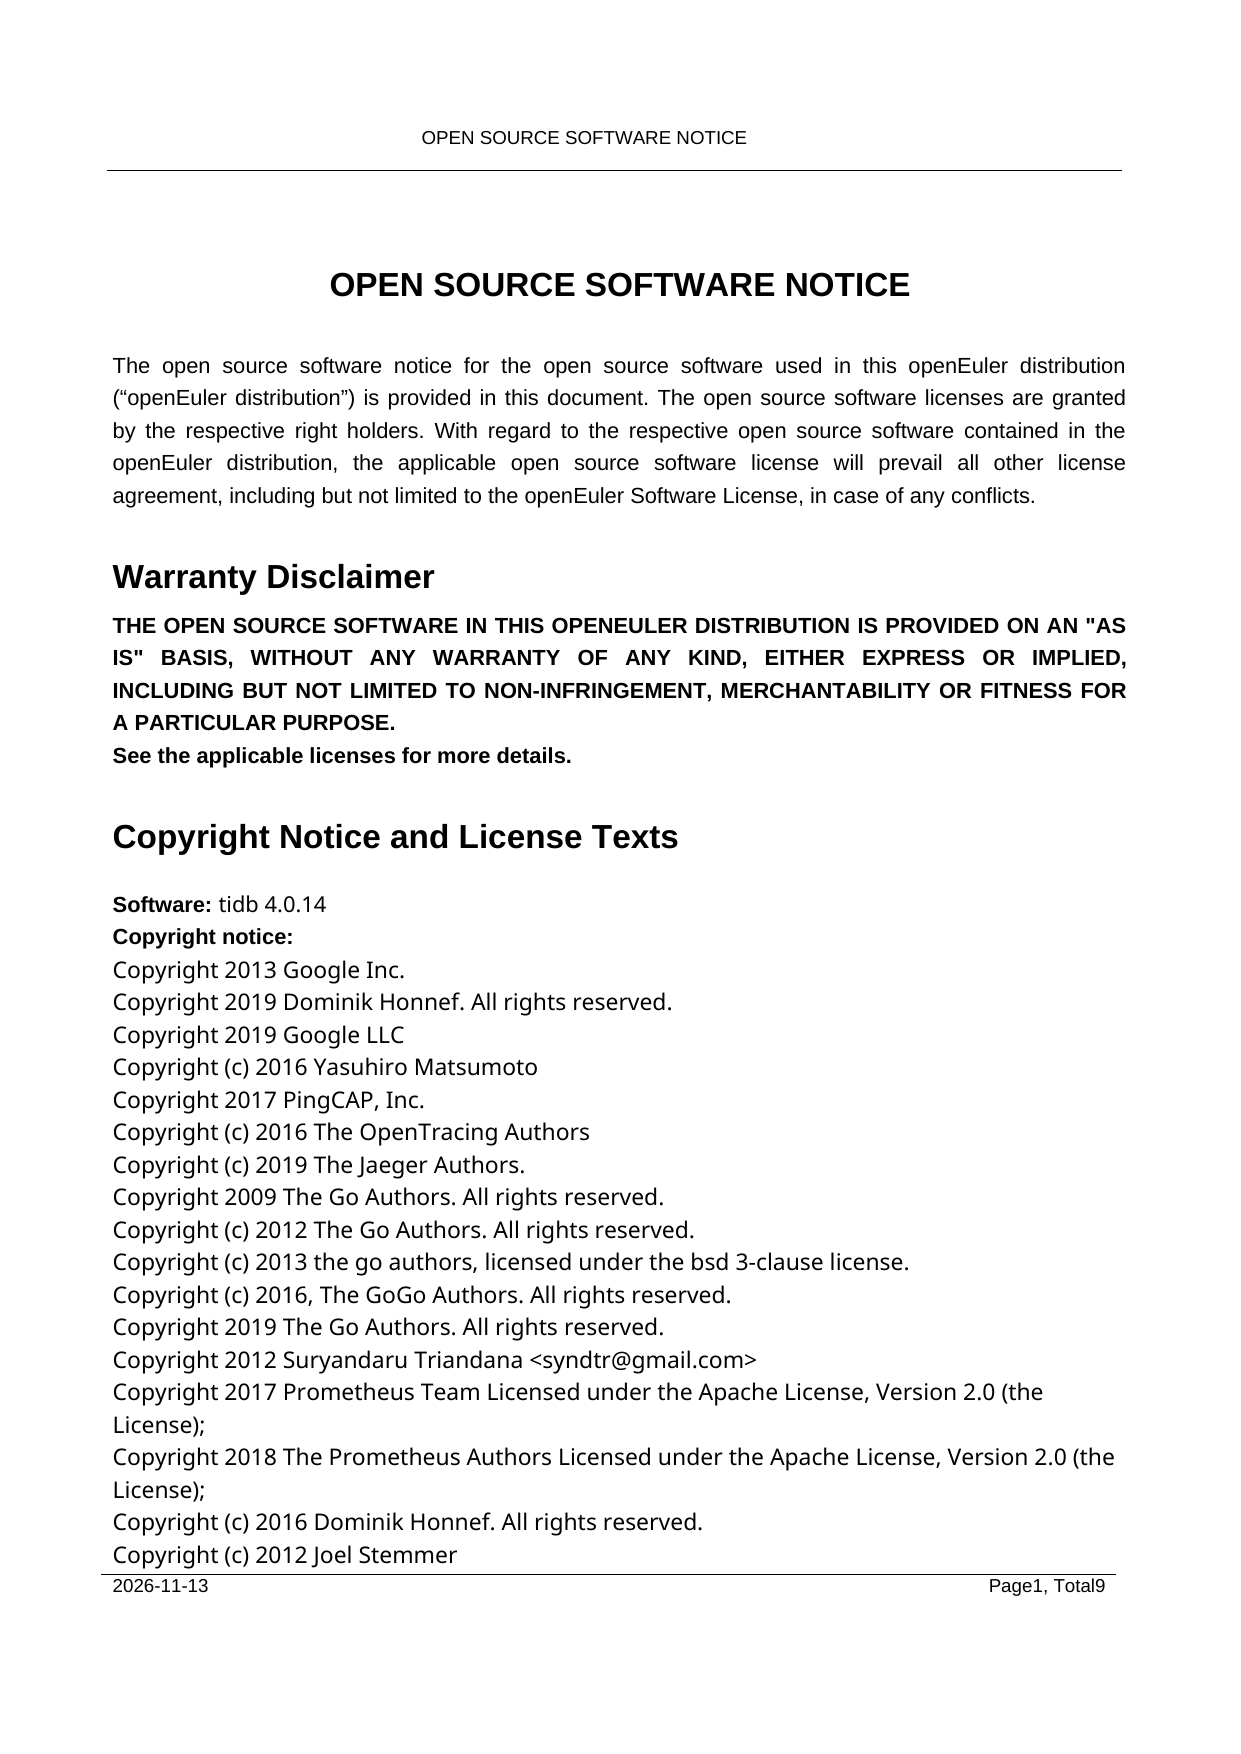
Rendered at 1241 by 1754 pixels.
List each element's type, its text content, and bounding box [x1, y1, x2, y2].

text THE OPEN SOURCE SOFTWARE IN THIS OPENEULER DISTRIBUTION IS PROVIDED ON AN "AS IS" BASIS, WITHOUT ANY WARRANTY OF ANY KIND, EITHER EXPRESS OR IMPLIED, INCLUDING BUT NOT LIMITED TO NON-INFRINGEMENT, MERCHANTABILITY OR FITNESS FOR A PARTICULAR PURPOSE. See the applicable licenses for more details. [112, 609, 1128, 771]
text Copyright notice: [112, 921, 1128, 953]
text OPEN SOURCE SOFTWARE NOTICE [112, 251, 1128, 316]
text Copyright Notice and License Texts [112, 804, 1128, 869]
text Warranty Disclaimer [112, 544, 1128, 609]
text Software: tidb 4.0.14 [112, 888, 1128, 921]
text The open source software notice for the open source software used in this openEuler distribution (“openEuler distribution”) is provided in this document. The open source software licenses are granted by the respective right holders. With regard to the respective open source software contained in the openEuler distribution, the applicable open source software license will prevail all other license agreement, including but not limited to the openEuler Software License, in case of any conflicts. [112, 349, 1128, 511]
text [112, 953, 1128, 1571]
